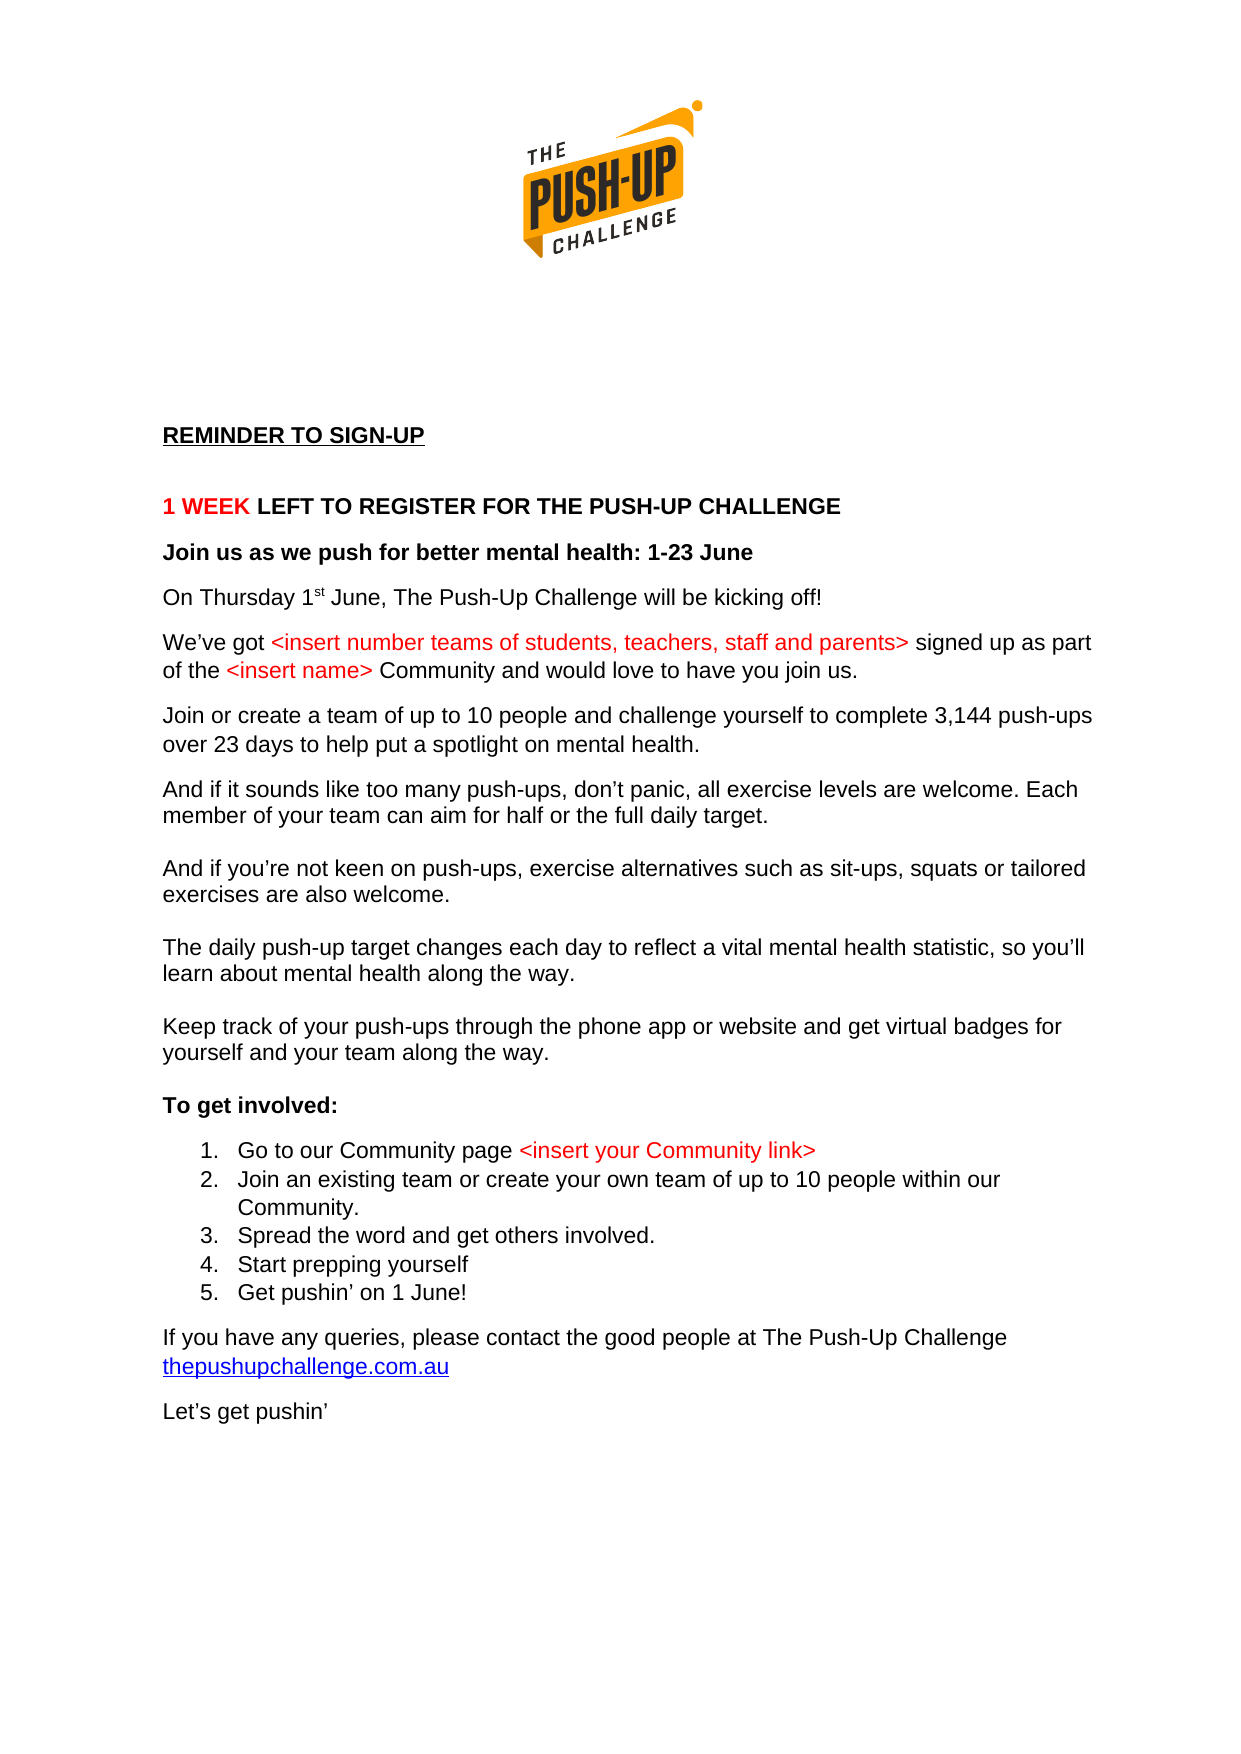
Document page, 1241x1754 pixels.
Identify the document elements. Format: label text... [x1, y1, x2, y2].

text Join or create a team of up to 10 people and challenge yourself to complete 3,144 push-ups over 23 days to help put a spotlight on mental health. [162, 702, 1093, 757]
text And if it sounds like too many push-ups, don’t panic, all exercise levels are welcome. Each member of your team can aim for half or the full daily target. [162, 776, 1093, 828]
text Keep track of your push-ups through the phone app or website and get virtual badges for yourself and your team along the way. [550, 1013, 1093, 1066]
list Get pushin’ on 1 June! [200, 1279, 1093, 1306]
text Let’s get pushin’ [162, 1398, 1093, 1424]
text Join us as we push for better mental health: 1-23 June [162, 538, 1093, 565]
text To get involved: [162, 1092, 1093, 1118]
text On Thursday 1st June, The Push-Up Challenge will be kicking off! [162, 583, 1093, 610]
text REMINDER TO SIGN-UP [162, 422, 1093, 448]
list Go to our Community page <insert your Community link> [200, 1137, 1093, 1163]
text We’ve got <insert number teams of students, teachers, staff and parents> signed up as part of the <insert name> Community and would love to have you join us. [162, 629, 1093, 683]
picture [523, 100, 703, 258]
text 1 WEEK LEFT TO REGISTER FOR THE PUSH-UP CHALLENGE [162, 493, 1093, 520]
text The daily push-up target changes each day to reflect a vital mental health statistic, so you’ll learn about mental health along the way. [162, 934, 1093, 987]
list Start prepping yourself [200, 1251, 1093, 1277]
text If you have any queries, please contact the good people at The Push-Up Challenge thepushupchallenge.com.au [162, 1324, 1093, 1379]
list Spread the word and get others involved. [200, 1222, 1093, 1249]
text And if you’re not keen on push-ups, exercise alternatives such as sit-ups, squats or tailored exercises are also welcome. [162, 855, 1093, 907]
list Join an existing team or create your own team of up to 10 people within our Community. [200, 1166, 1093, 1220]
